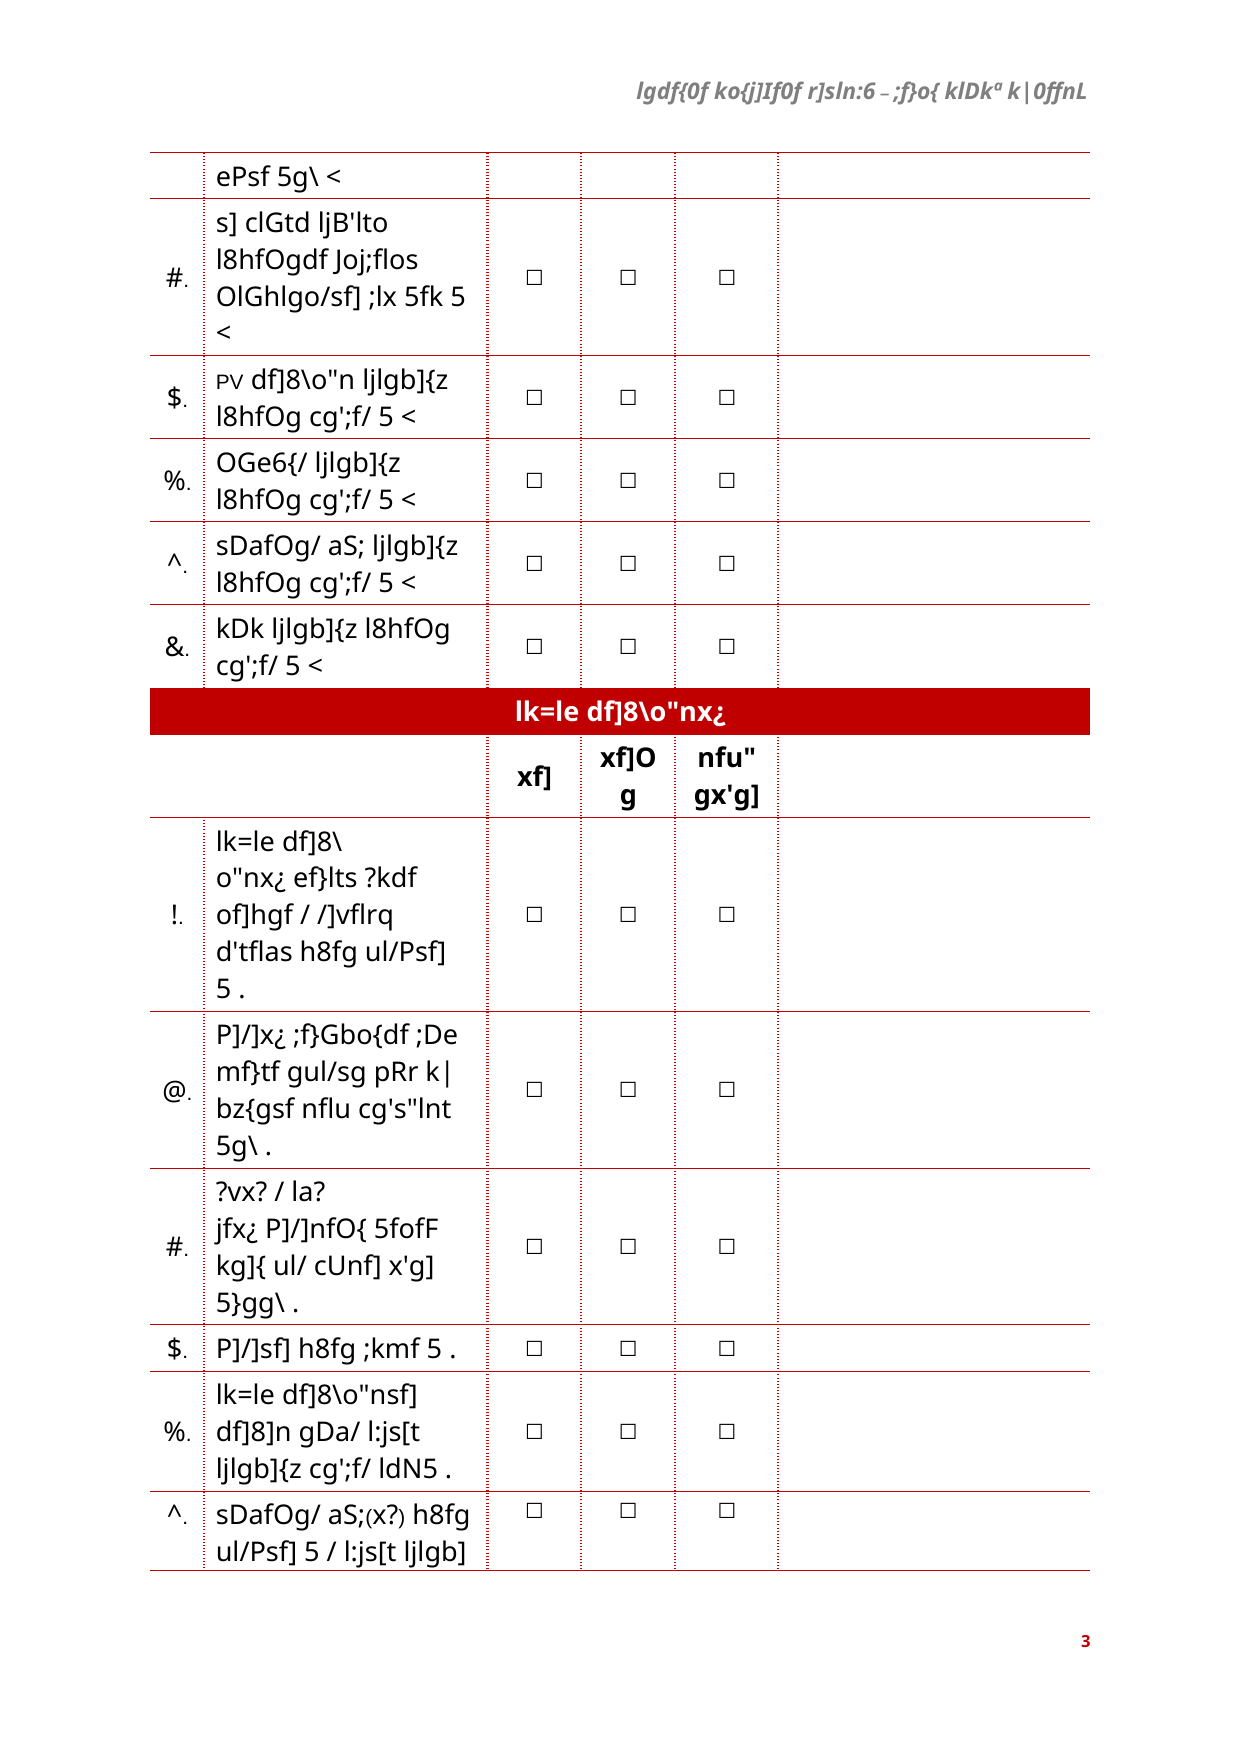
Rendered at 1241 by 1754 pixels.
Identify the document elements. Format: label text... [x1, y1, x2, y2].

table_cell [778, 1492, 1090, 1569]
table_cell [675, 153, 778, 198]
table_cell @. [150, 1012, 204, 1167]
table_cell [778, 605, 1090, 687]
table_cell [778, 356, 1090, 438]
table_cell [488, 1012, 581, 1167]
table_cell [778, 522, 1090, 604]
table_cell sDafOg/ aS; ljlgb]{z l8hfOg cg';f/ 5 < [204, 522, 487, 604]
table_cell ^. [150, 522, 204, 604]
table_cell [488, 522, 581, 604]
table_cell nfu" gx'g] [675, 735, 778, 817]
table_cell #. [150, 1169, 204, 1324]
table_cell #. [150, 199, 204, 355]
table_cell &. [150, 605, 204, 687]
table_cell [778, 818, 1090, 1011]
table_cell @. [150, 153, 204, 198]
table_cell [488, 605, 581, 687]
table_cell [675, 356, 778, 438]
table_cell [150, 735, 487, 817]
table_cell [778, 199, 1090, 355]
table_cell [581, 356, 675, 438]
table_cell [581, 439, 675, 521]
table_cell [581, 1169, 675, 1324]
table_cell s] clGtd ljB'lto l8hfOgdf Joj;flos OlGhlgo/sf] ;lx 5fk 5 < [204, 199, 487, 355]
table_cell kDk ljlgb]{z l8hfOg cg';f/ 5 < [204, 605, 487, 687]
table_cell P]/]x¿ ;f}Gbo{df ;Demf}tf gul/sg pRr k|bz{gsf nflu cg's"lnt 5g\ . [204, 1012, 487, 1167]
table_cell [675, 1492, 778, 1569]
table_cell %. [150, 439, 204, 521]
table_cell [581, 199, 675, 355]
table_cell [675, 199, 778, 355]
table_cell lk=le df]8\o"nx¿ [150, 689, 1090, 734]
table_cell [488, 1325, 581, 1371]
table_cell [488, 1492, 581, 1569]
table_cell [204, 1492, 487, 1569]
table_cell lk=le df]8\o"nsf] df]8]n gDa/ l:js[t ljlgb]{z cg';f/ ldN5 . [204, 1372, 487, 1491]
table_cell [488, 1169, 581, 1324]
table_cell [675, 1372, 778, 1491]
table_cell [675, 1325, 778, 1371]
table_cell $. [150, 1325, 204, 1371]
table_cell [778, 153, 1090, 198]
table_cell [581, 153, 675, 198]
table_cell [778, 439, 1090, 521]
table_cell [778, 1325, 1090, 1371]
table_cell [488, 818, 581, 1011]
table_cell [778, 1169, 1090, 1324]
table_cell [204, 153, 487, 198]
table_cell [675, 605, 778, 687]
table_cell %. [150, 1372, 204, 1491]
table_cell [581, 1492, 675, 1569]
table_cell [581, 818, 675, 1011]
table_cell ^. [150, 1492, 204, 1569]
table_cell [488, 153, 581, 198]
table_cell [488, 439, 581, 521]
table_cell lk=le df]8\o"nx¿ ef}lts ?kdf of]hgf / /]vflrq d'tflas h8fg ul/Psf] 5 . [204, 818, 487, 1011]
table_cell xf]Og [581, 735, 675, 817]
table_cell [778, 735, 1090, 817]
table_cell [778, 1012, 1090, 1167]
table_cell !. [150, 818, 204, 1011]
table_cell [581, 522, 675, 604]
table_cell [581, 1325, 675, 1371]
table_cell xf] [488, 735, 581, 817]
table_cell P]/]sf] h8fg ;kmf 5 . [204, 1325, 487, 1371]
table_cell OGe6{/ ljlgb]{z l8hfOg cg';f/ 5 < [204, 439, 487, 521]
table_cell [488, 1372, 581, 1491]
table_cell [675, 1169, 778, 1324]
table_cell [581, 1012, 675, 1167]
table_cell [488, 199, 581, 355]
table_cell [675, 818, 778, 1011]
table_cell [675, 522, 778, 604]
table_cell [581, 1372, 675, 1491]
table_cell [675, 1012, 778, 1167]
table_cell $. [150, 356, 204, 438]
table_cell ?vx? / la?jfx¿ P]/]nfO{ 5fofF kg]{ ul/ cUnf] x'g] 5}gg\ . [204, 1169, 487, 1324]
table_cell PV df]8\o"n ljlgb]{z l8hfOg cg';f/ 5 < [204, 356, 487, 438]
table_cell [488, 356, 581, 438]
table_cell [581, 605, 675, 687]
table_cell [675, 439, 778, 521]
table_cell [778, 1372, 1090, 1491]
